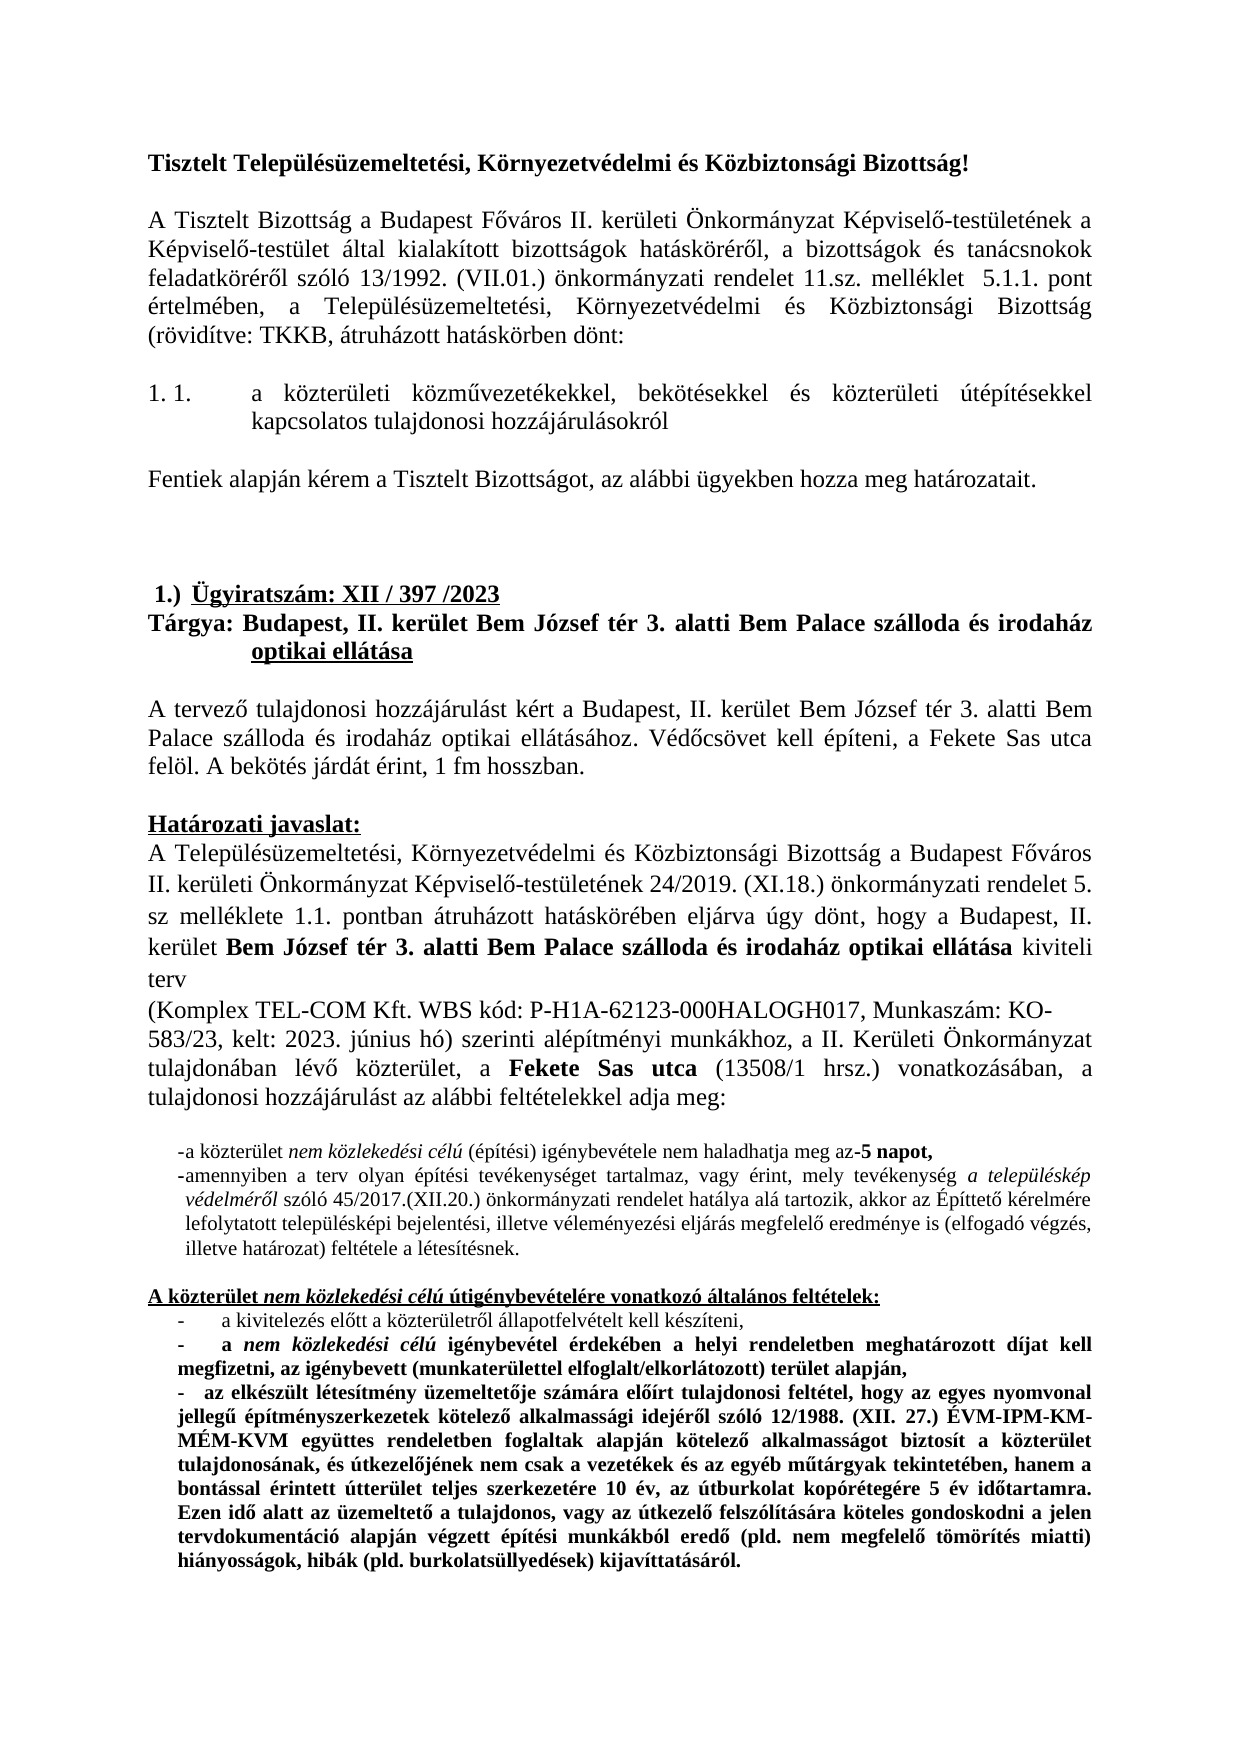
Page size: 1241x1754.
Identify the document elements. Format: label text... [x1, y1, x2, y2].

text 1. 1. a közterületi közművezetékekkel, bekötésekkel és közterületi útépítésekkel kapcsolatos tulajdonosi hozzájárulásokról [148, 378, 1093, 435]
text (Komplex TEL-COM Kft. WBS kód: P-H1A-62123-000HALOGH017, Munkaszám: KO- [148, 995, 1093, 1024]
text Tárgya: Budapest, II. kerület Bem József tér 3. alatti Bem Palace szálloda és irodaház optikai ellátása [148, 608, 1093, 665]
text A közterület nem közlekedési célú útigénybevételére vonatkozó általános feltételek: [148, 1283, 1093, 1308]
list a nem közlekedési célú igénybevétel érdekében a helyi rendeletben meghatározott díjat kell megfizetni, az igénybevett (munkaterülettel elfoglalt/elkorlátozott) terület alapján, [177, 1332, 1093, 1380]
list az elkészült létesítmény üzemeltetője számára előírt tulajdonosi feltétel, hogy az egyes nyomvonal jellegű építményszerkezetek kötelező alkalmassági idejéről szóló 12/1988. (XII. 27.) ÉVM-IPM-KM-MÉM-KVM együttes rendeletben foglaltak alapján kötelező alkalmasságot biztosít a közterület tulajdonosának, és útkezelőjének nem csak a vezetékek és az egyéb műtárgyak tekintetében, hanem a bontással érintett útterület teljes szerkezetére 10 év, az útburkolat kopórétegére 5 év időtartamra. Ezen idő alatt az üzemeltető a tulajdonos, vagy az útkezelő felszólítására köteles gondoskodni a jelen tervdokumentáció alapján végzett építési munkákból eredő (pld. nem megfelelő tömörítés miatti) hiányosságok, hibák (pld. burkolatsüllyedések) kijavíttatásáról. [177, 1380, 1093, 1572]
list amennyiben a terv olyan építési tevékenységet tartalmaz, vagy érint, mely tevékenység a településkép védelméről szóló 45/2017.(XII.20.) önkormányzati rendelet hatálya alá tartozik, akkor az Építtető kérelmére lefolytatott településképi bejelentési, illetve véleményezési eljárás megfelelő eredménye is (elfogadó végzés, illetve határozat) feltétele a létesítésnek. [177, 1163, 1093, 1259]
text Határozati javaslat: [148, 809, 1093, 838]
text Fentiek alapján kérem a Tisztelt Bizottságot, az alábbi ügyekben hozza meg határozatait. [148, 464, 1093, 493]
list Ügyiratszám: XII / 397 /2023 [154, 579, 1093, 608]
text A Tisztelt Bizottság a Budapest Főváros II. kerületi Önkormányzat Képviselő-testületének a Képviselő-testület által kialakított bizottságok hatásköréről, a bizottságok és tanácsnokok feladatköréről szóló 13/1992. (VII.01.) önkormányzati rendelet 11.sz. melléklet 5.1.1. pont értelmében, a Településüzemeltetési, Környezetvédelmi és Közbiztonsági Bizottság (rövidítve: TKKB, átruházott hatáskörben dönt: [148, 205, 1093, 349]
text A Településüzemeltetési, Környezetvédelmi és Közbiztonsági Bizottság a Budapest Főváros II. kerületi Önkormányzat Képviselő-testületének 24/2019. (XI.18.) önkormányzati rendelet 5. sz melléklete 1.1. pontban átruházott hatáskörében eljárva úgy dönt, hogy a Budapest, II. kerület Bem József tér 3. alatti Bem Palace szálloda és irodaház optikai ellátása kiviteli terv [148, 838, 1093, 993]
list a közterület nem közlekedési célú (építési) igénybevétele nem haladhatja meg az-5 napot, [177, 1139, 1093, 1163]
list a kivitelezés előtt a közterületről állapotfelvételt kell készíteni, [177, 1308, 1093, 1332]
text A tervező tulajdonosi hozzájárulást kért a Budapest, II. kerület Bem József tér 3. alatti Bem Palace szálloda és irodaház optikai ellátásához. Védőcsövet kell építeni, a Fekete Sas utca felöl. A bekötés járdát érint, 1 fm hosszban. [148, 694, 1093, 780]
text 583/23, kelt: 2023. június hó) szerinti alépítményi munkákhoz, a II. Kerületi Önkormányzat tulajdonában lévő közterület, a Fekete Sas utca (13508/1 hrsz.) vonatkozásában, a tulajdonosi hozzájárulást az alábbi feltételekkel adja meg: [148, 1024, 1093, 1110]
text Tisztelt Településüzemeltetési, Környezetvédelmi és Közbiztonsági Bizottság! [148, 148, 1093, 176]
